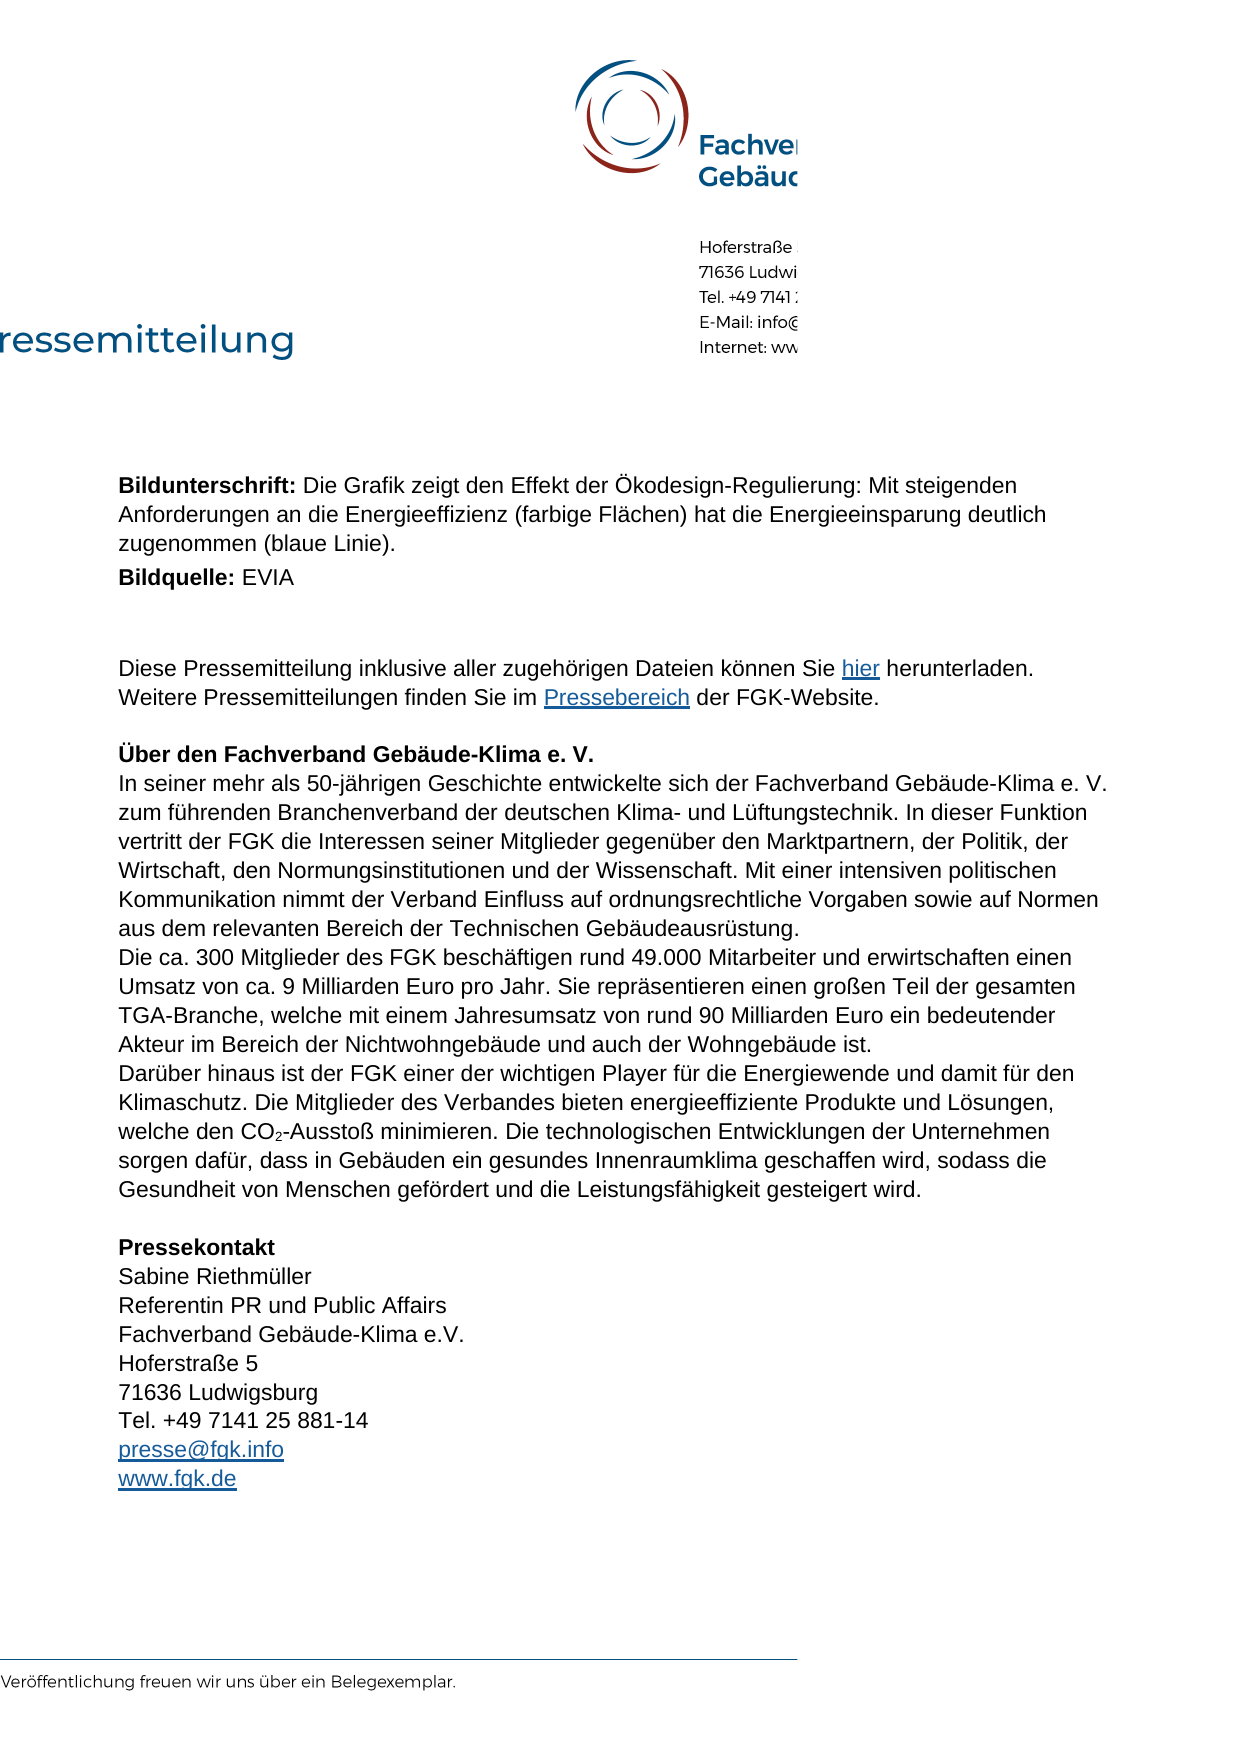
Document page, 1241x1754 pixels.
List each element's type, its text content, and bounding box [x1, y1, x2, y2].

text Referentin PR und Public Affairs [118, 1292, 1092, 1318]
text presse@fgk.info [118, 1436, 1092, 1463]
text Tel. +49 7141 25 881-14 [118, 1407, 1092, 1434]
text 71636 Ludwigsburg [118, 1378, 1092, 1405]
text www.fgk.de [118, 1465, 1092, 1492]
text Die ca. 300 Mitglieder des FGK beschäftigen rund 49.000 Mitarbeiter und erwirtschaften einen Umsatz von ca. 9 Milliarden Euro pro Jahr. Sie repräsentieren einen großen Teil der gesamten TGA-Branche, welche mit einem Jahresumsatz von rund 90 Milliarden Euro ein bedeutender Akteur im Bereich der Nichtwohngebäude und auch der Wohngebäude ist. [118, 944, 1122, 1057]
text Bildquelle: EVIA [118, 563, 1092, 590]
text Diese Pressemitteilung inklusive aller zugehörigen Dateien können Sie hier herunterladen. Weitere Pressemitteilungen finden Sie im Pressebereich der FGK-Website. [118, 654, 1092, 710]
text Pressekontakt [118, 1234, 1092, 1260]
text Darüber hinaus ist der FGK einer der wichtigen Player für die Energiewende und damit für den Klimaschutz. Die Mitglieder des Verbandes bieten energieeffiziente Produkte und Lösungen, welche den CO2-Ausstoß minimieren. Die technologischen Entwicklungen der Unternehmen sorgen dafür, dass in Gebäuden ein gesundes Innenraumklima geschaffen wird, sodass die Gesundheit von Menschen gefördert und die Leistungsfähigkeit gesteigert wird. [118, 1060, 1122, 1202]
text Hoferstraße 5 [118, 1349, 1092, 1376]
text Sabine Riethmüller [118, 1263, 1092, 1289]
picture [0, 0, 798, 1754]
text In seiner mehr als 50-jährigen Geschichte entwickelte sich der Fachverband Gebäude-Klima e. V. zum führenden Branchenverband der deutschen Klima- und Lüftungstechnik. In dieser Funktion vertritt der FGK die Interessen seiner Mitglieder gegenüber den Marktpartnern, der Politik, der Wirtschaft, den Normungsinstitutionen und der Wissenschaft. Mit einer intensiven politischen Kommunikation nimmt der Verband Einfluss auf ordnungsrechtliche Vorgaben sowie auf Normen aus dem relevanten Bereich der Technischen Gebäudeausrüstung. [118, 770, 1122, 942]
text Fachverband Gebäude-Klima e.V. [118, 1321, 1092, 1347]
text Über den Fachverband Gebäude-Klima e. V. [118, 741, 1092, 768]
text Bildunterschrift: Die Grafik zeigt den Effekt der Ökodesign-Regulierung: Mit steigenden Anforderungen an die Energieeffizienz (farbige Flächen) hat die Energieeinsparung deutlich zugenommen (blaue Linie). [118, 472, 1092, 557]
